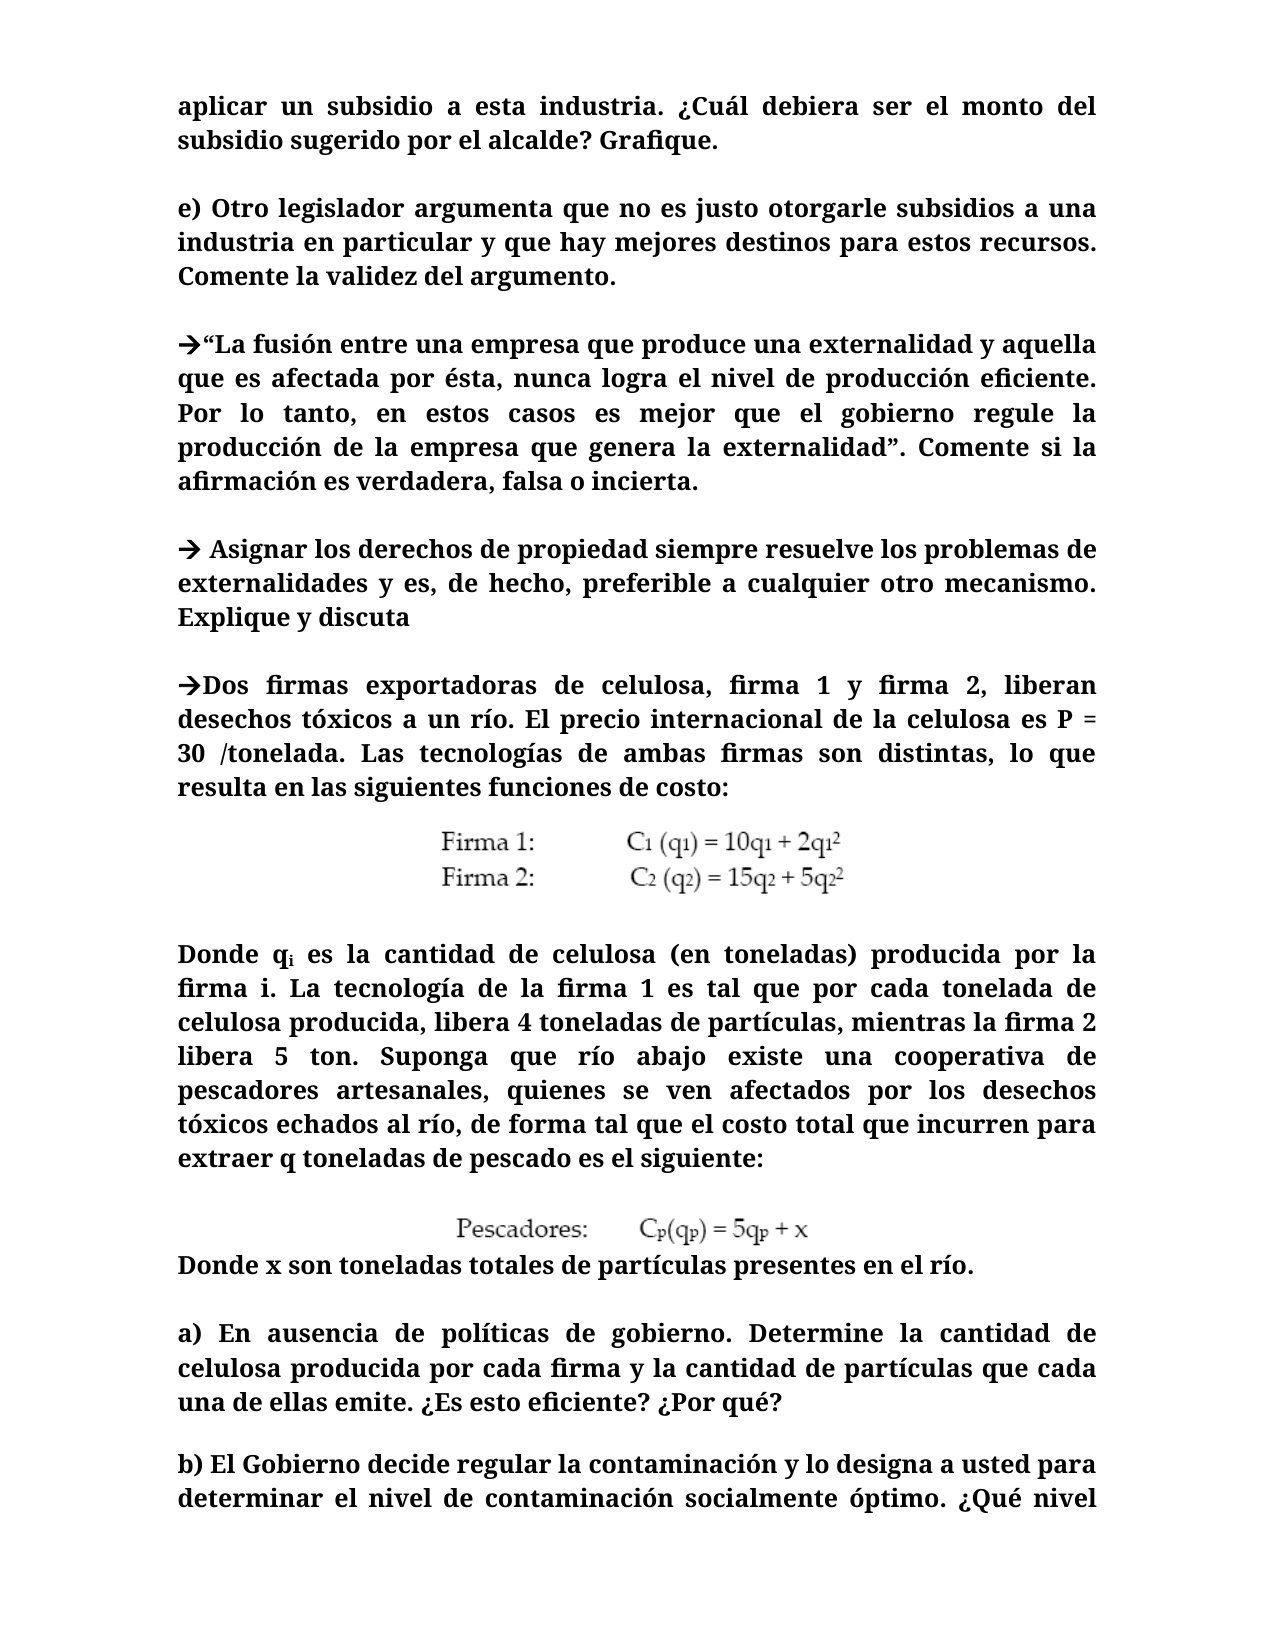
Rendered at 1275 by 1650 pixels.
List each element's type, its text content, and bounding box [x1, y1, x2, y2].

text Donde qi es la cantidad de celulosa (en toneladas) producida por la firma i. La tecnología de la firma 1 es tal que por cada tonelada de celulosa producida, libera 4 toneladas de partículas, mientras la firma 2 libera 5 ton. Suponga que río abajo existe una cooperativa de pescadores artesanales, quienes se ven afectados por los desechos tóxicos echados al río, de forma tal que el costo total que incurren para extraer q toneladas de pescado es el siguiente: [177, 936, 1098, 1175]
text Dos firmas exportadoras de celulosa, firma 1 y firma 2, liberan desechos tóxicos a un río. El precio internacional de la celulosa es P = 30 /tonelada. Las tecnologías de ambas firmas son distintas, lo que resulta en las siguientes funciones de costo: [177, 668, 1098, 804]
picture [453, 1208, 822, 1248]
text Donde x son toneladas totales de partículas presentes en el río. [177, 1248, 1098, 1282]
text a) En ausencia de políticas de gobierno. Determine la cantidad de celulosa producida por cada firma y la cantidad de partículas que cada una de ellas emite. ¿Es esto eficiente? ¿Por qué? [177, 1316, 1098, 1418]
picture [415, 803, 860, 903]
text “La fusión entre una empresa que produce una externalidad y aquella que es afectada por ésta, nunca logra el nivel de producción eficiente. Por lo tanto, en estos casos es mejor que el gobierno regule la producción de la empresa que genera la externalidad”. Comente si la afirmación es verdadera, falsa o incierta. [177, 327, 1098, 497]
text e) Otro legislador argumenta que no es justo otorgarle subsidios a una industria en particular y que hay mejores destinos para estos recursos. Comente la validez del argumento. [177, 191, 1098, 293]
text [177, 1447, 1098, 1515]
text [177, 89, 1098, 157]
text Asignar los derechos de propiedad siempre resuelve los problemas de externalidades y es, de hecho, preferible a cualquier otro mecanismo. Explique y discuta [177, 531, 1098, 634]
